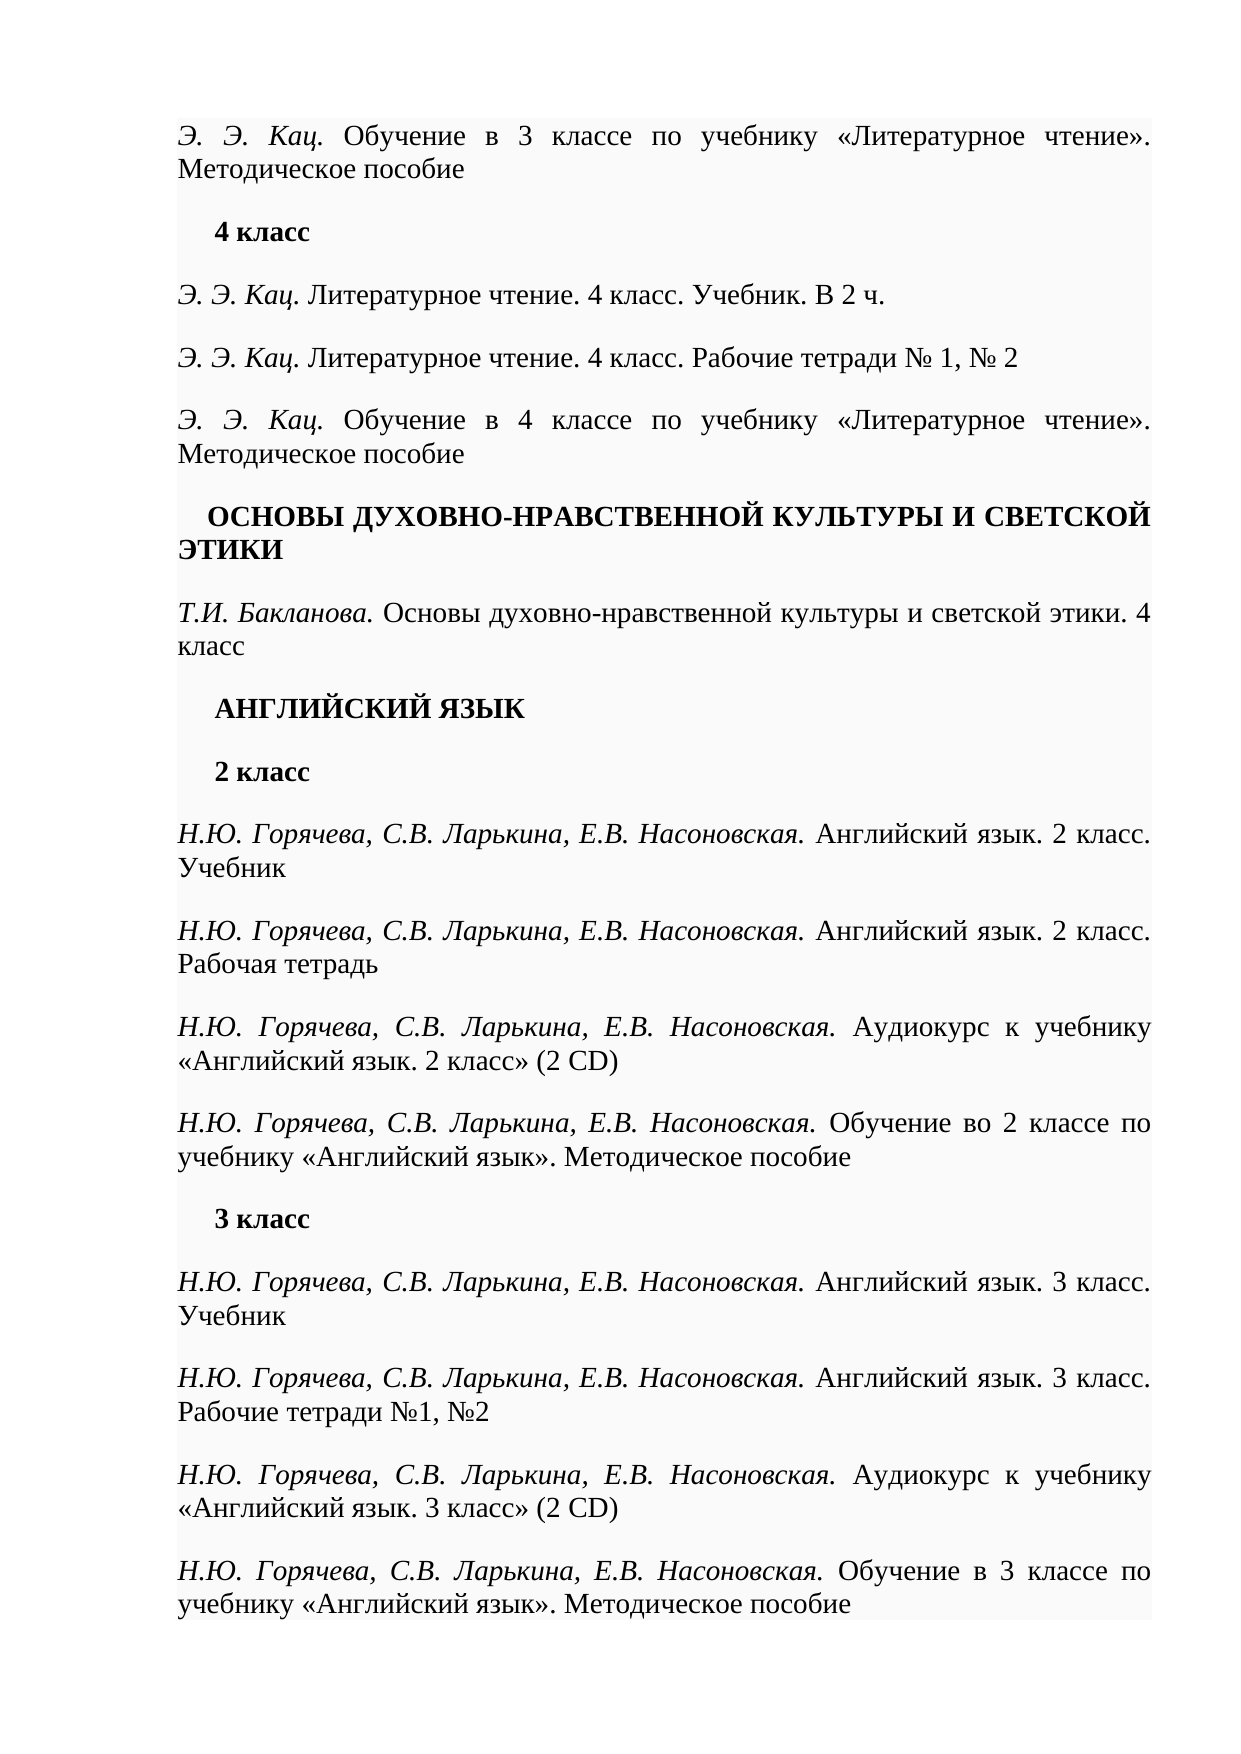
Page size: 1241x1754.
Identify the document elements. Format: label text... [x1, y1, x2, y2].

text Э. Э. Кац. Обучение в 4 классе по учебнику «Литературное чтение». Методическое пособие [177, 402, 1152, 469]
text АНГЛИЙСКИЙ ЯЗЫК [177, 691, 1152, 725]
text Н.Ю. Горячева, С.В. Ларькина, Е.В. Насоновская. Английский язык. 3 класс. Учебник [177, 1264, 1152, 1331]
text Э. Э. Кац. Литературное чтение. 4 класс. Рабочие тетради № 1, № 2 [177, 340, 1152, 373]
text Н.Ю. Горячева, С.В. Ларькина, Е.В. Насоновская. Аудиокурс к учебнику «Английский язык. 3 класс» (2 CD) [177, 1457, 1152, 1524]
text Н.Ю. Горячева, С.В. Ларькина, Е.В. Насоновская. Английский язык. 3 класс. Рабочие тетради №1, №2 [177, 1361, 1152, 1428]
text Э. Э. Кац. Обучение в 3 классе по учебнику «Литературное чтение». Методическое пособие [177, 118, 1152, 185]
text 2 класс [177, 754, 1152, 787]
text Н.Ю. Горячева, С.В. Ларькина, Е.В. Насоновская. Английский язык. 2 класс. Рабочая тетрадь [177, 913, 1152, 980]
text Н.Ю. Горячева, С.В. Ларькина, Е.В. Насоновская. Обучение во 2 классе по учебнику «Английский язык». Методическое пособие [177, 1105, 1152, 1172]
text Н.Ю. Горячева, С.В. Ларькина, Е.В. Насоновская. Аудиокурс к учебнику «Английский язык. 2 класс» (2 CD) [177, 1009, 1152, 1076]
text Н.Ю. Горячева, С.В. Ларькина, Е.В. Насоновская. Английский язык. 2 класс. Учебник [177, 817, 1152, 884]
text Т.И. Бакланова. Основы духовно-нравственной культуры и светской этики. 4 класс [177, 595, 1152, 662]
text Н.Ю. Горячева, С.В. Ларькина, Е.В. Насоновская. Обучение в 3 классе по учебнику «Английский язык». Методическое пособие [177, 1553, 1152, 1620]
text Э. Э. Кац. Литературное чтение. 4 класс. Учебник. В 2 ч. [177, 277, 1152, 311]
text 4 класс [177, 214, 1152, 248]
text 3 класс [177, 1202, 1152, 1235]
text ОСНОВЫ ДУХОВНО-НРАВСТВЕННОЙ КУЛЬТУРЫ И СВЕТСКОЙ ЭТИКИ [177, 499, 1152, 566]
